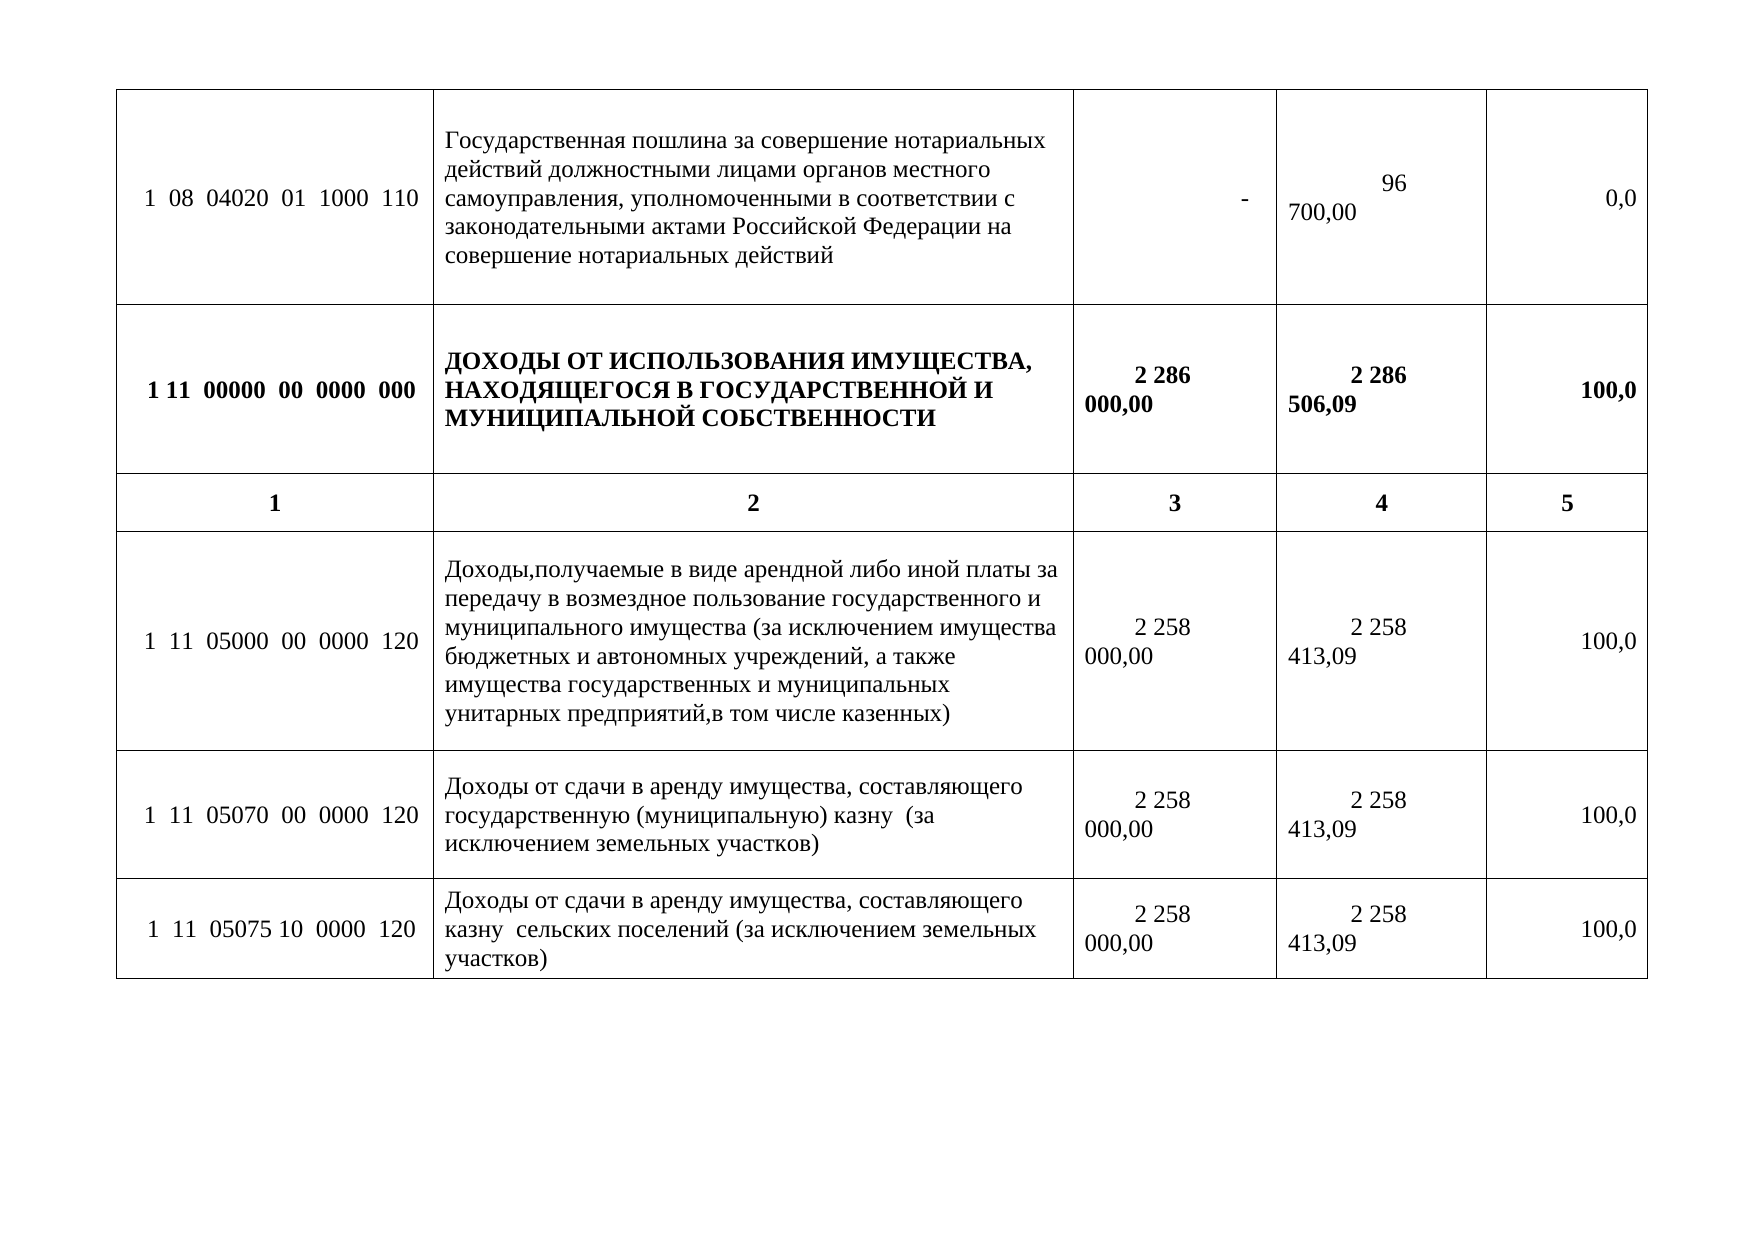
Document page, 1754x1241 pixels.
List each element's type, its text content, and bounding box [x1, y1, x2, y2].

table_cell Доходы от сдачи в аренду имущества, составляющего государственную (муниципальную) казну (за исключением земельных участков) [434, 751, 1073, 878]
table_cell 2 [434, 474, 1073, 531]
table_cell 2 258 000,00 [1074, 751, 1276, 878]
table_cell 1 [117, 474, 433, 531]
table_cell 100,0 [1487, 532, 1647, 749]
table_cell - [1074, 90, 1276, 304]
table_cell 2 258 413,09 [1277, 879, 1486, 978]
table_cell 2 286 000,00 [1074, 305, 1276, 473]
table_cell 1 11 05000 00 0000 120 [117, 532, 433, 749]
table_cell 5 [1487, 474, 1647, 531]
table_cell 2 258 413,09 [1277, 532, 1486, 749]
table_cell Доходы,получаемые в виде арендной либо иной платы за передачу в возмездное пользование государственного и муниципального имущества (за исключением имущества бюджетных и автономных учреждений, а также имущества государственных и муниципальных унитарных предприятий,в том числе казенных) [434, 532, 1073, 749]
table_cell 2 286 506,09 [1277, 305, 1486, 473]
table_cell 100,0 [1487, 305, 1647, 473]
table_cell 0,0 [1487, 90, 1647, 304]
table_cell 1 11 00000 00 0000 000 [117, 305, 433, 473]
table_cell 1 08 04020 01 1000 110 [117, 90, 433, 304]
table_cell 100,0 [1487, 751, 1647, 878]
table_cell 4 [1277, 474, 1486, 531]
table_cell 2 258 000,00 [1074, 532, 1276, 749]
table_cell ДОХОДЫ ОТ ИСПОЛЬЗОВАНИЯ ИМУЩЕСТВА, НАХОДЯЩЕГОСЯ В ГОСУДАРСТВЕННОЙ И МУНИЦИПАЛЬНОЙ СОБСТВЕННОСТИ [434, 305, 1073, 473]
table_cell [434, 90, 1073, 304]
table_cell 100,0 [1487, 879, 1647, 978]
table_cell 3 [1074, 474, 1276, 531]
table_cell 1 11 05070 00 0000 120 [117, 751, 433, 878]
table_cell Доходы от сдачи в аренду имущества, составляющего казну сельских поселений (за исключением земельных участков) [434, 879, 1073, 978]
table_cell 2 258 413,09 [1277, 751, 1486, 878]
table_cell 1 11 05075 10 0000 120 [117, 879, 433, 978]
table_cell 96 700,00 [1277, 90, 1486, 304]
table_cell 2 258 000,00 [1074, 879, 1276, 978]
